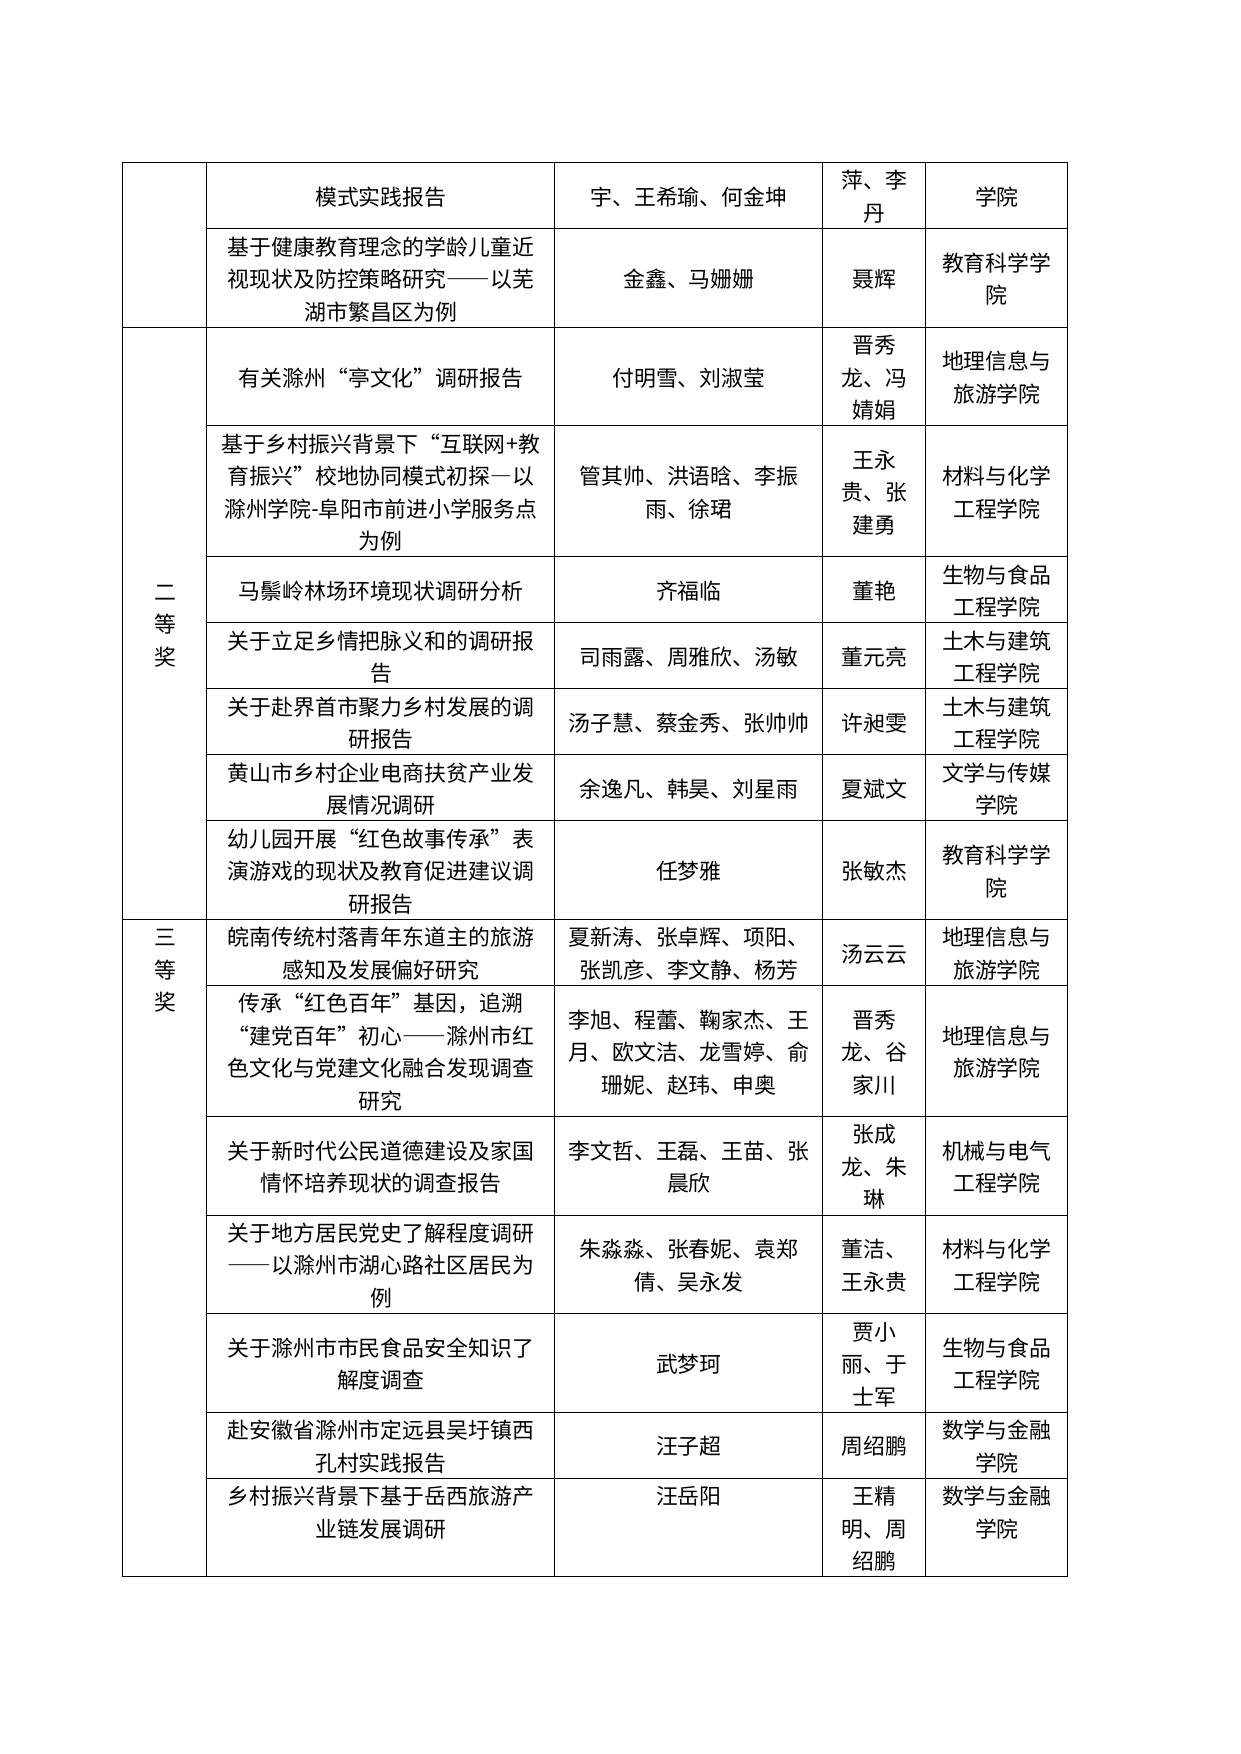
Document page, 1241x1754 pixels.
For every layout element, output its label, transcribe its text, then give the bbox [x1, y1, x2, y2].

table_cell 夏新涛、张卓辉、项阳、张凯彦、李文静、杨芳 [555, 920, 822, 985]
table_cell 齐福临 [555, 557, 822, 622]
table_cell 基于乡村振兴背景下“互联网+教育振兴”校地协同模式初探—以滁州学院-阜阳市前进小学服务点为例 [207, 426, 554, 556]
table_cell 关于新时代公民道德建设及家国情怀培养现状的调查报告 [207, 1117, 554, 1214]
table_cell 关于地方居民党史了解程度调研——以滁州市湖心路社区居民为例 [207, 1216, 554, 1313]
table_cell 数学与金融学院 [926, 1413, 1067, 1478]
table_cell 地理信息与旅游学院 [926, 986, 1067, 1116]
table_cell 周绍鹏 [823, 1413, 925, 1478]
table_cell 关于赴界首市聚力乡村发展的调研报告 [207, 689, 554, 754]
table_cell 生物与食品工程学院 [926, 557, 1067, 622]
table_cell 二 等 奖 [123, 328, 206, 919]
table_cell 地理信息与旅游学院 [926, 920, 1067, 985]
table_cell 教育科学学院 [926, 229, 1067, 327]
table_cell 王精明、周绍鹏 [823, 1479, 925, 1576]
table_cell 武梦珂 [555, 1314, 822, 1412]
table_cell 黄山市乡村企业电商扶贫产业发展情况调研 [207, 755, 554, 820]
table_cell 材料与化学工程学院 [926, 426, 1067, 556]
table_cell 董艳 [823, 557, 925, 622]
table_cell 晋秀龙、谷家川 [823, 986, 925, 1116]
table_cell 管其帅、洪语晗、李振雨、徐珺 [555, 426, 822, 556]
table_cell 土木与建筑工程学院 [926, 623, 1067, 688]
table_cell 生物与食品工程学院 [926, 1314, 1067, 1412]
table_cell 贾小丽、于士军 [823, 1314, 925, 1412]
table_cell 关于滁州市市民食品安全知识了解度调查 [207, 1314, 554, 1412]
table_cell 赴安徽省滁州市定远县吴圩镇西孔村实践报告 [207, 1413, 554, 1478]
table_cell 任梦雅 [555, 821, 822, 919]
table_cell 汤云云 [823, 920, 925, 985]
table_cell 经济与管理学院 [926, 163, 1067, 228]
table_cell 金鑫、马姗姗 [555, 229, 822, 327]
table_cell 张敏杰 [823, 821, 925, 919]
table_cell 汤子慧、蔡金秀、张帅帅 [555, 689, 822, 754]
table_cell 董洁、王永贵 [823, 1216, 925, 1313]
table_cell 晋秀龙、冯婧娟 [823, 328, 925, 425]
table_cell 教育科学学院 [926, 821, 1067, 919]
table_cell 乡村振兴背景下基于岳西旅游产业链发展调研 [207, 1479, 554, 1576]
table_cell 陆思汝、牛梓妍、王舜宇、王希瑜、何金坤 [555, 163, 822, 228]
table_cell 文学与传媒学院 [926, 755, 1067, 820]
table_cell 三 等 奖 [123, 920, 206, 1576]
table_cell 有关滁州“亭文化”调研报告 [207, 328, 554, 425]
table_cell 朱淼淼、张春妮、袁郑倩、吴永发 [555, 1216, 822, 1313]
table_cell 马鬃岭林场环境现状调研分析 [207, 557, 554, 622]
table_cell 李文哲、王磊、王苗、张晨欣 [555, 1117, 822, 1214]
table_cell 张成龙、朱琳 [823, 1117, 925, 1214]
table_cell 材料与化学工程学院 [926, 1216, 1067, 1313]
table_cell 夏斌文 [823, 755, 925, 820]
table_cell 幼儿园开展“红色故事传承”表演游戏的现状及教育促进建议调研报告 [207, 821, 554, 919]
table_cell 余逸凡、韩昊、刘星雨 [555, 755, 822, 820]
table_cell 机械与电气工程学院 [926, 1117, 1067, 1214]
table_cell 付明雪、刘淑莹 [555, 328, 822, 425]
table_cell 董元亮 [823, 623, 925, 688]
table_cell 汪岳阳 [555, 1479, 822, 1576]
table_cell 数学与金融学院 [926, 1479, 1067, 1576]
table_cell 陶雨萍、李丹 [823, 163, 925, 228]
table_cell 关于立足乡情把脉义和的调研报告 [207, 623, 554, 688]
table_cell 传承“红色百年”基因，追溯“建党百年”初心——滁州市红色文化与党建文化融合发现调查研究 [207, 986, 554, 1116]
table_cell 许昶雯 [823, 689, 925, 754]
table_cell 皖南传统村落青年东道主的旅游感知及发展偏好研究 [207, 920, 554, 985]
table_cell 聂辉 [823, 229, 925, 327]
table_cell 王永贵、张建勇 [823, 426, 925, 556]
table_cell 土木与建筑工程学院 [926, 689, 1067, 754]
table_cell 李旭、程蕾、鞠家杰、王月、欧文洁、龙雪婷、俞珊妮、赵玮、申奥 [555, 986, 822, 1116]
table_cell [207, 163, 554, 228]
table_cell 地理信息与旅游学院 [926, 328, 1067, 425]
table_cell 基于健康教育理念的学龄儿童近视现状及防控策略研究——以芜湖市繁昌区为例 [207, 229, 554, 327]
table_cell 汪子超 [555, 1413, 822, 1478]
table_cell 司雨露、周雅欣、汤敏 [555, 623, 822, 688]
